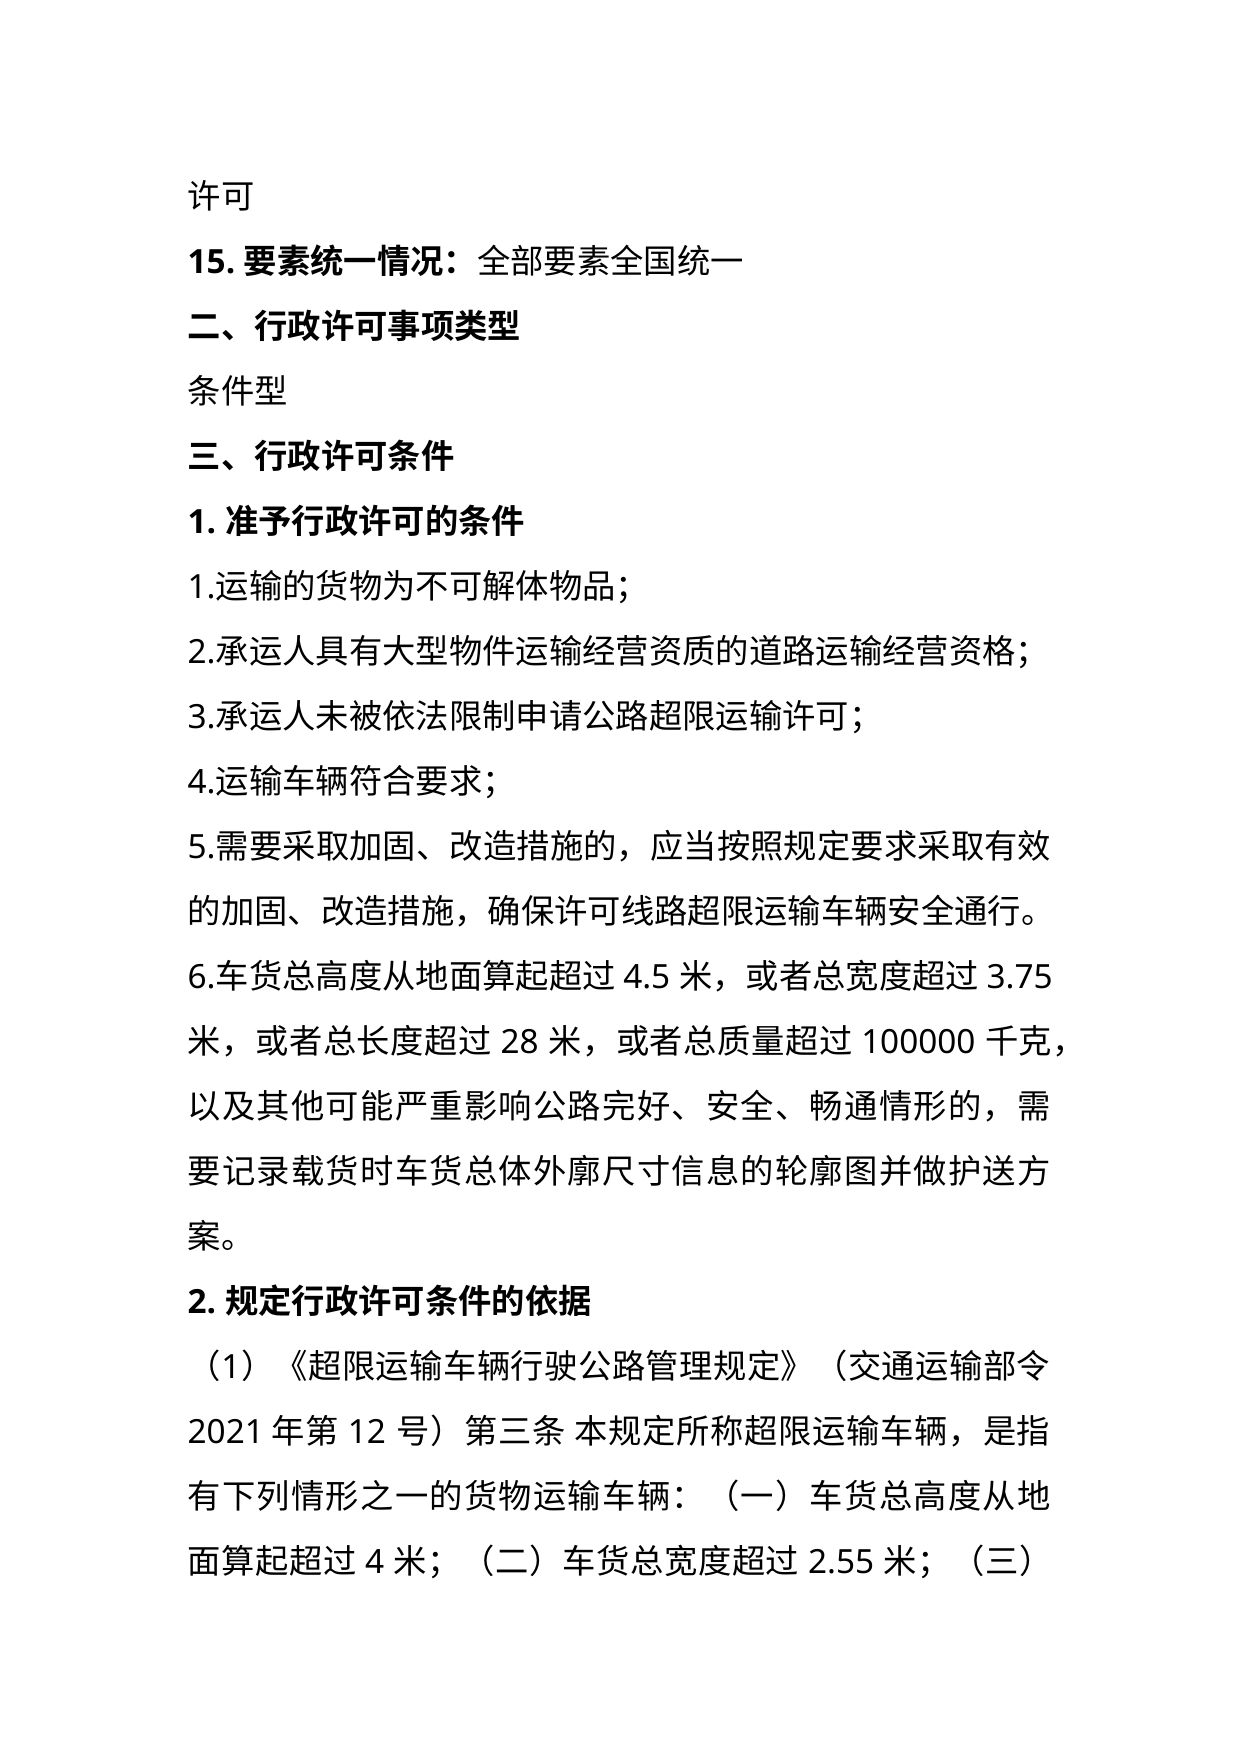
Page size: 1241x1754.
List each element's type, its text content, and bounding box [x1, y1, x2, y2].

text 3.承运人未被依法限制申请公路超限运输许可； [187, 682, 1053, 747]
text 2. 规定行政许可条件的依据 [187, 1267, 1053, 1332]
text 条件型 [187, 357, 1053, 422]
text 15. 要素统一情况：全部要素全国统一 [187, 227, 1053, 292]
text 1.运输的货物为不可解体物品； [187, 552, 1053, 617]
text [187, 1332, 1053, 1592]
text 4.运输车辆符合要求； [187, 747, 1053, 812]
text 6.车货总高度从地面算起超过 4.5 米，或者总宽度超过 3.75 米，或者总长度超过 28 米，或者总质量超过 100000 千克，以及其他可能严重影响公路完好、安全、畅通情形的，需要记录载货时车货总体外廓尺寸信息的轮廓图并做护送方案。 [187, 942, 1053, 1267]
text 三、行政许可条件 [187, 422, 1053, 487]
text 二、行政许可事项类型 [187, 292, 1053, 357]
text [187, 162, 1053, 227]
text 2.承运人具有大型物件运输经营资质的道路运输经营资格； [187, 617, 1053, 682]
text 5.需要采取加固、改造措施的，应当按照规定要求采取有效的加固、改造措施，确保许可线路超限运输车辆安全通行。 [187, 812, 1053, 942]
text 1. 准予行政许可的条件 [187, 487, 1053, 552]
